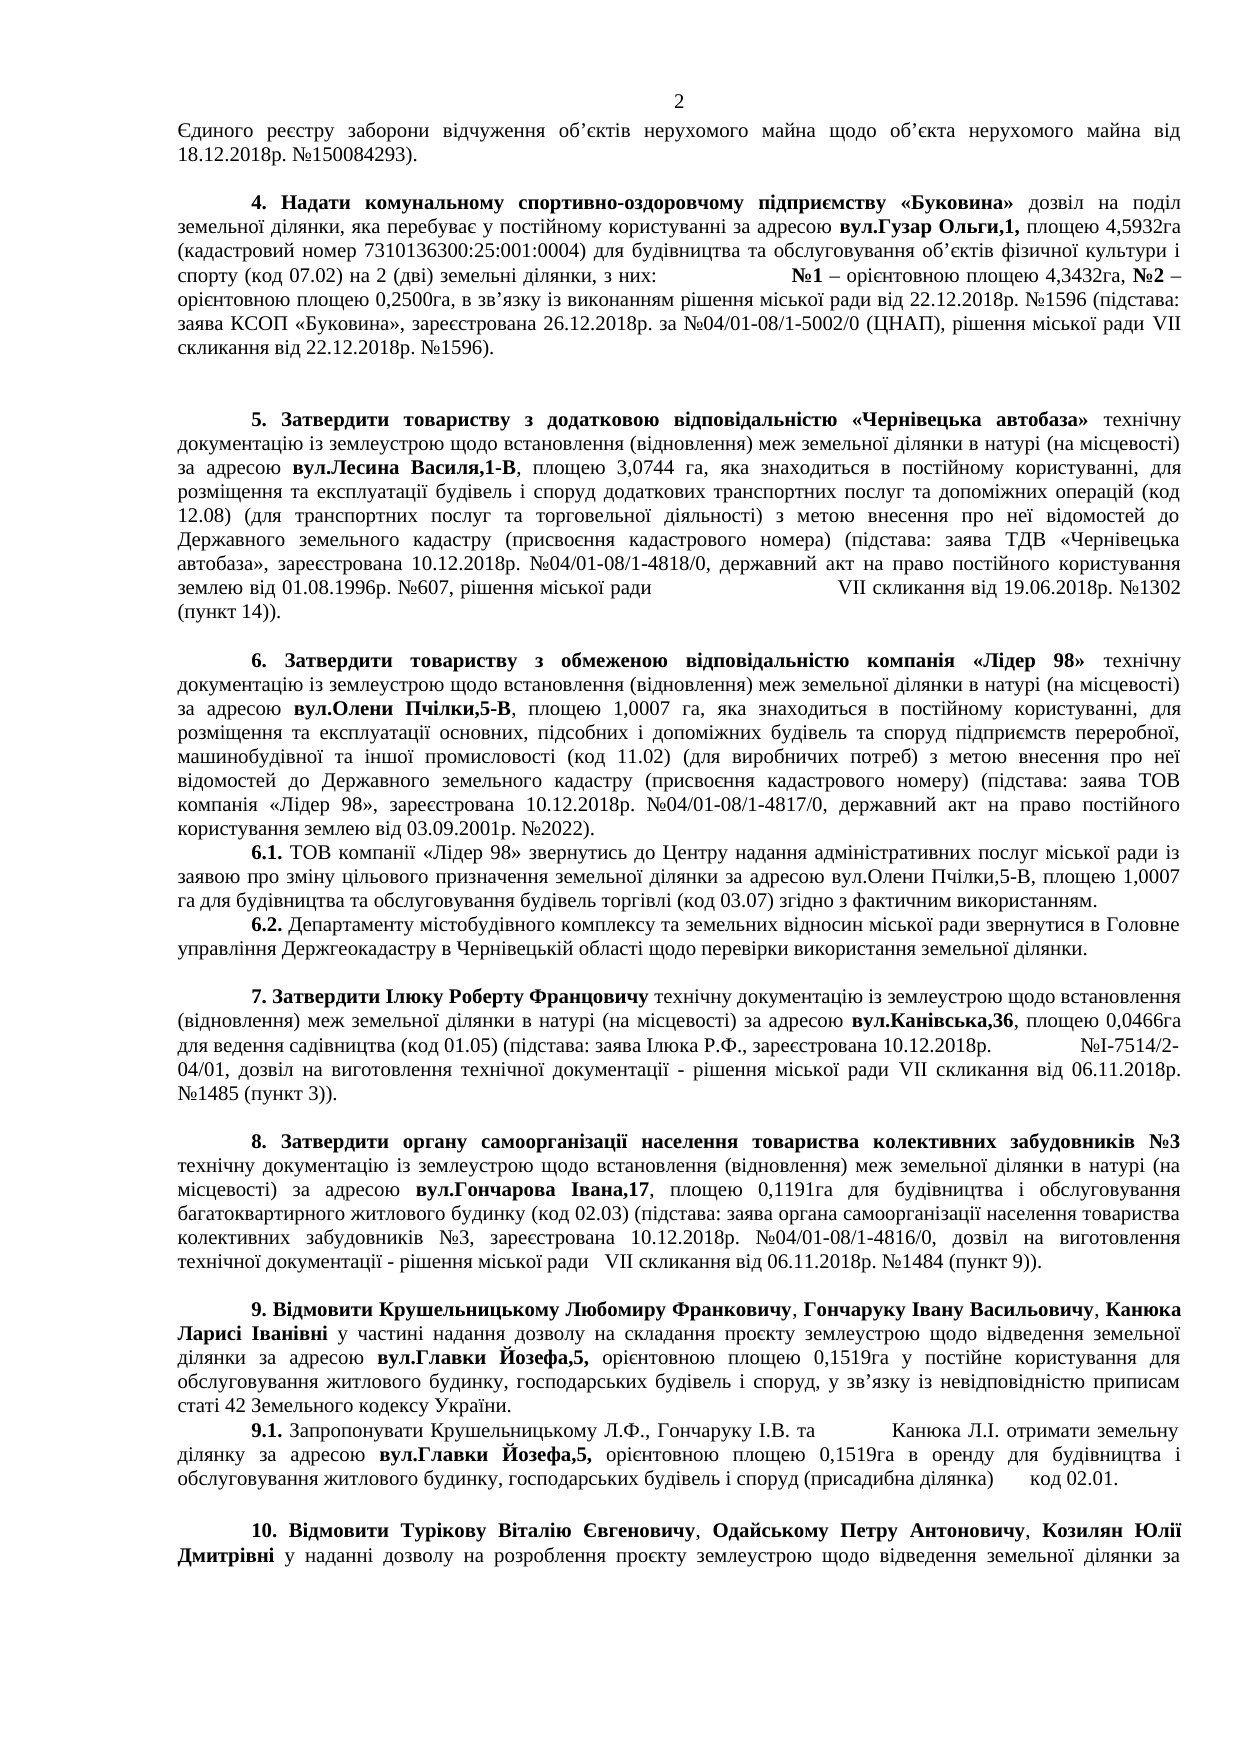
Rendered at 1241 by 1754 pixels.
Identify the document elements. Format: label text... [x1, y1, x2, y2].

text 7. Затвердити Ілюку Роберту Францовичу технічну документацію із землеустрою щодо встановлення (відновлення) меж земельної ділянки в натурі (на місцевості) за адресою вул.Канівська,36, площею 0,0466га для ведення садівництва (код 01.05) (підстава: заява Ілюка Р.Ф., зареєстрована 10.12.2018р. №І-7514/2-04/01, дозвіл на виготовлення технічної документації - рішення міської ради VII скликання від 06.11.2018р. №1485 (пункт 3)). [177, 984, 1181, 1105]
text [177, 118, 1181, 166]
text 6.2. Департаменту містобудівного комплексу та земельних відносин міської ради звернутися в Головне управління Держгеокадастру в Чернівецькій області щодо перевірки використання земельної ділянки. [177, 912, 1181, 960]
text 6.1. ТОВ компанії «Лідер 98» звернутись до Центру надання адміністративних послуг міської ради із заявою про зміну цільового призначення земельної ділянки за адресою вул.Олени Пчілки,5-В, площею 1,0007 га для будівництва та обслуговування будівель торгівлі (код 03.07) згідно з фактичним використанням. [177, 840, 1181, 912]
text 6. Затвердити товариству з обмеженою відповідальністю компанія «Лідер 98» технічну документацію із землеустрою щодо встановлення (відновлення) меж земельної ділянки в натурі (на місцевості) за адресою вул.Олени Пчілки,5-В, площею 1,0007 га, яка знаходиться в постійному користуванні, для розміщення та експлуатації основних, підсобних і допоміжних будівель та споруд підприємств переробної, машинобудівної та іншої промисловості (код 11.02) (для виробничих потреб) з метою внесення про неї відомостей до Державного земельного кадастру (присвоєння кадастрового номеру) (підстава: заява ТОВ компанія «Лідер 98», зареєстрована 10.12.2018р. №04/01-08/1-4817/0, державний акт на право постійного користування землею від 03.09.2001р. №2022). [177, 647, 1181, 840]
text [177, 1518, 1181, 1567]
text 9.1. Запропонувати Крушельницькому Л.Ф., Гончаруку І.В. та Канюка Л.І. отримати земельну ділянку за адресою вул.Главки Йозефа,5, орієнтовною площею 0,1519га в оренду для будівництва і обслуговування житлового будинку, господарських будівель і споруд (присадибна ділянка) код 02.01. [177, 1417, 1181, 1490]
text 4. Надати комунальному спортивно-оздоровчому підприємству «Буковина» дозвіл на поділ земельної ділянки, яка перебуває у постійному користуванні за адресою вул.Гузар Ольги,1, площею 4,5932га (кадастровий номер 7310136300:25:001:0004) для будівництва та обслуговування об’єктів фізичної культури і спорту (код 07.02) на 2 (дві) земельні ділянки, з них: №1 – орієнтовною площею 4,3432га, №2 – орієнтовною площею 0,2500га, в зв’язку із виконанням рішення міської ради від 22.12.2018р. №1596 (підстава: заява КСОП «Буковина», зареєстрована 26.12.2018р. за №04/01-08/1-5002/0 (ЦНАП), рішення міської ради VII скликання від 22.12.2018р. №1596). [177, 190, 1181, 359]
text 9. Відмовити Крушельницькому Любомиру Франковичу, Гончаруку Івану Васильовичу, Канюка Ларисі Іванівні у частині надання дозволу на складання проєкту землеустрою щодо відведення земельної ділянки за адресою вул.Главки Йозефа,5, орієнтовною площею 0,1519га у постійне користування для обслуговування житлового будинку, господарських будівель і споруд, у зв’язку із невідповідністю приписам статі 42 Земельного кодексу України. [177, 1297, 1181, 1417]
text 5. Затвердити товариству з додатковою відповідальністю «Чернівецька автобаза» технічну документацію із землеустрою щодо встановлення (відновлення) меж земельної ділянки в натурі (на місцевості) за адресою вул.Лесина Василя,1-В, площею 3,0744 га, яка знаходиться в постійному користуванні, для розміщення та експлуатації будівель і споруд додаткових транспортних послуг та допоміжних операцій (код 12.08) (для транспортних послуг та торговельної діяльності) з метою внесення про неї відомостей до Державного земельного кадастру (присвоєння кадастрового номера) (підстава: заява ТДВ «Чернівецька автобаза», зареєстрована 10.12.2018р. №04/01-08/1-4818/0, державний акт на право постійного користування землею від 01.08.1996р. №607, рішення міської ради VII скликання від 19.06.2018р. №1302 (пункт 14)). [177, 407, 1181, 623]
text 8. Затвердити органу самоорганізації населення товариства колективних забудовників №3 технічну документацію із землеустрою щодо встановлення (відновлення) меж земельної ділянки в натурі (на місцевості) за адресою вул.Гончарова Івана,17, площею 0,1191га для будівництва і обслуговування багатоквартирного житлового будинку (код 02.03) (підстава: заява органа самоорганізації населення товариства колективних забудовників №3, зареєстрована 10.12.2018р. №04/01-08/1-4816/0, дозвіл на виготовлення технічної документації - рішення міської ради VII скликання від 06.11.2018р. №1484 (пункт 9)). [177, 1129, 1181, 1273]
